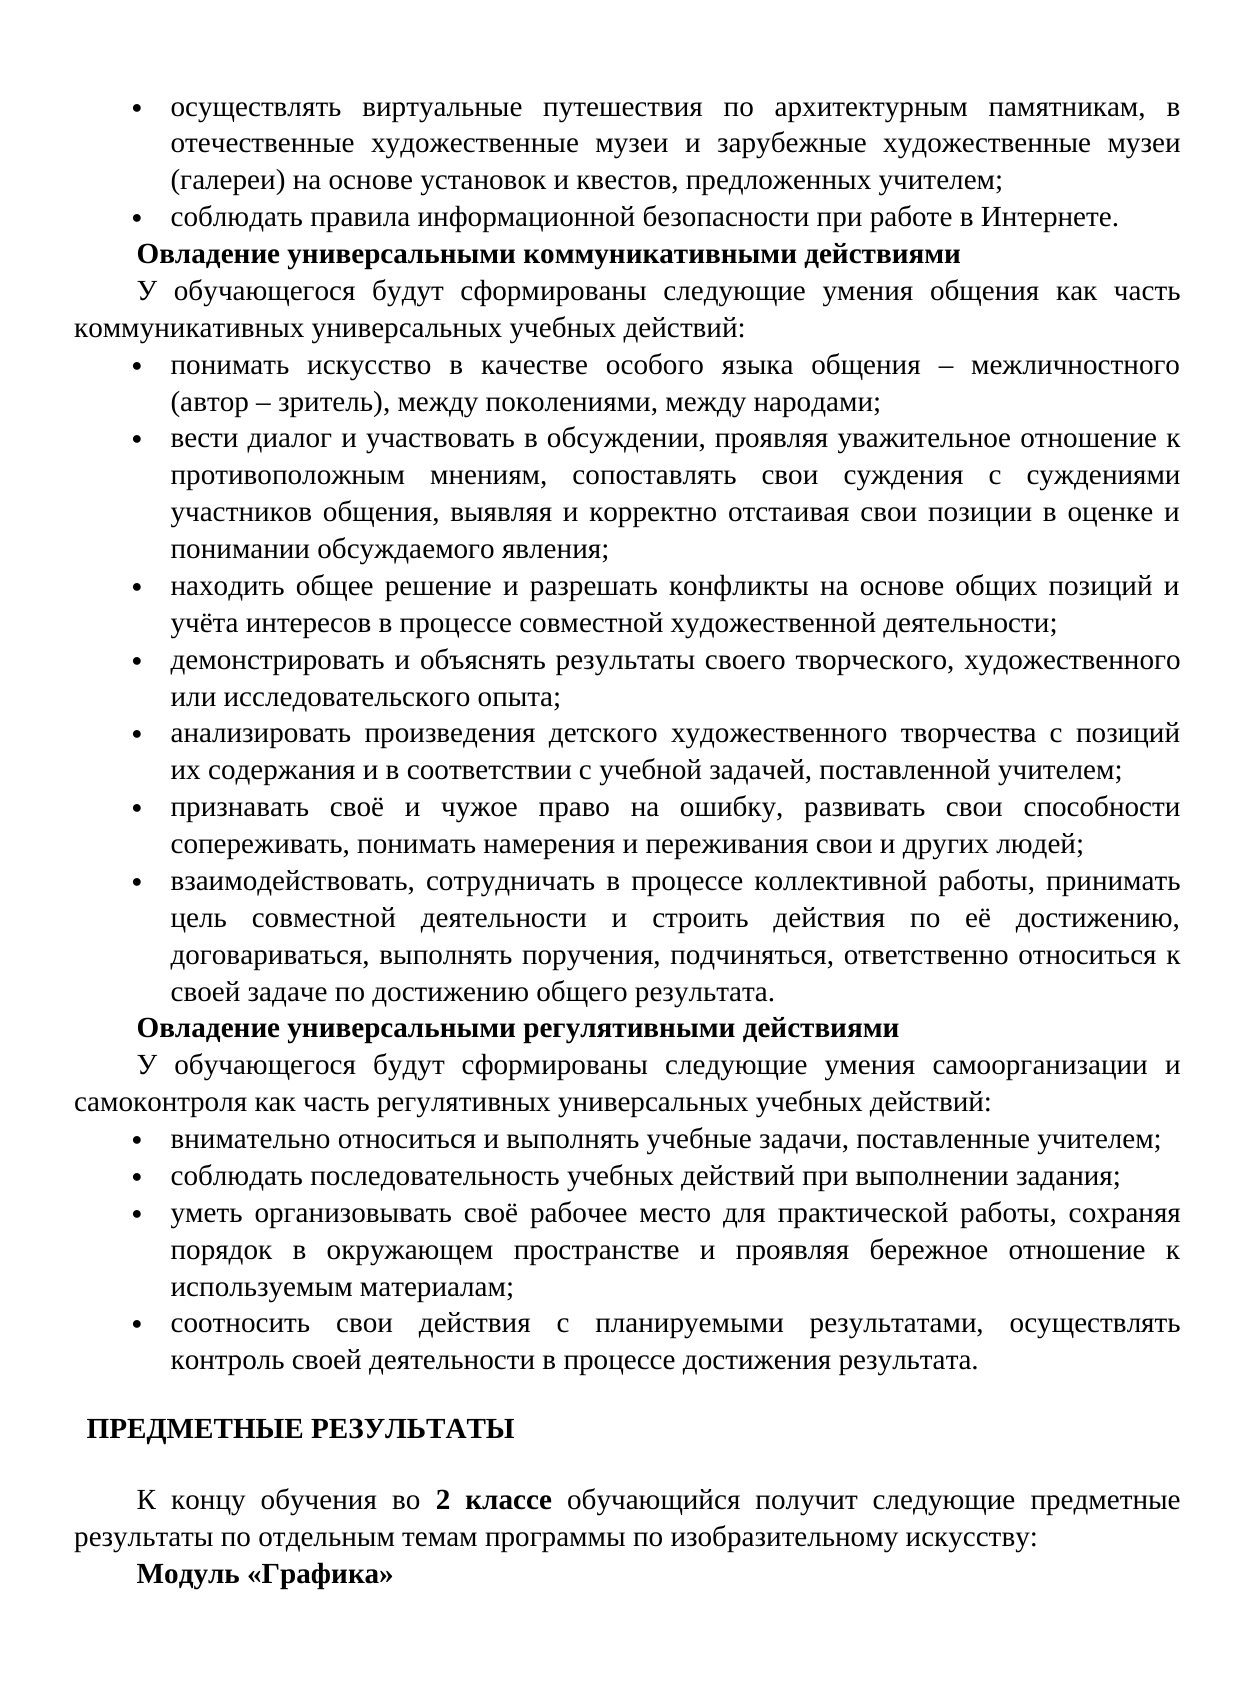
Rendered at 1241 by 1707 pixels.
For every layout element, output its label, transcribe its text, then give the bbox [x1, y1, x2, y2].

text Модуль «Графика» [74, 1556, 1181, 1589]
text У обучающегося будут сформированы следующие умения самоорганизации и самоконтроля как часть регулятивных универсальных учебных действий: [74, 1047, 1181, 1118]
text У обучающегося будут сформированы следующие умения общения как часть коммуникативных универсальных учебных действий: [74, 273, 1181, 343]
list понимать искусство в качестве особого языка общения – межличностного (автор – зритель), между поколениями, между народами; [133, 347, 1181, 417]
text Овладение универсальными регулятивными действиями [74, 1011, 1181, 1044]
text Овладение универсальными коммуникативными действиями [74, 236, 1181, 270]
list вести диалог и участвовать в обсуждении, проявляя уважительное отношение к противоположным мнениям, сопоставлять свои суждения с суждениями участников общения, выявляя и корректно отстаивая свои позиции в оценке и понимании обсуждаемого явления; [133, 421, 1181, 565]
list демонстрировать и объяснять результаты своего творческого, художественного или исследовательского опыта; [133, 642, 1181, 712]
text ПРЕДМЕТНЫЕ РЕЗУЛЬТАТЫ [86, 1411, 1181, 1445]
list соблюдать последовательность учебных действий при выполнении задания; [133, 1158, 1181, 1192]
list осуществлять виртуальные путешествия по архитектурным памятникам, в отечественные художественные музеи и зарубежные художественные музеи (галереи) на основе установок и квестов, предложенных учителем; [133, 89, 1181, 196]
list внимательно относиться и выполнять учебные задачи, поставленные учителем; [133, 1121, 1181, 1155]
list взаимодействовать, сотрудничать в процессе коллективной работы, принимать цель совместной деятельности и строить действия по её достижению, договариваться, выполнять поручения, подчиняться, ответственно относиться к своей задаче по достижению общего результата. [133, 863, 1181, 1007]
list анализировать произведения детского художественного творчества с позиций их содержания и в соответствии с учебной задачей, поставленной учителем; [133, 716, 1181, 786]
text К концу обучения во 2 классе обучающийся получит следующие предметные результаты по отдельным темам программы по изобразительному искусству: [74, 1482, 1181, 1553]
list уметь организовывать своё рабочее место для практической работы, сохраняя порядок в окружающем пространстве и проявляя бережное отношение к используемым материалам; [133, 1195, 1181, 1302]
list соотносить свои действия с планируемыми результатами, осуществлять контроль своей деятельности в процессе достижения результата. [133, 1306, 1181, 1376]
list соблюдать правила информационной безопасности при работе в Интернете. [133, 199, 1181, 233]
list признавать своё и чужое право на ошибку, развивать свои способности сопереживать, понимать намерения и переживания свои и других людей; [133, 789, 1181, 860]
list находить общее решение и разрешать конфликты на основе общих позиций и учёта интересов в процессе совместной художественной деятельности; [133, 568, 1181, 638]
